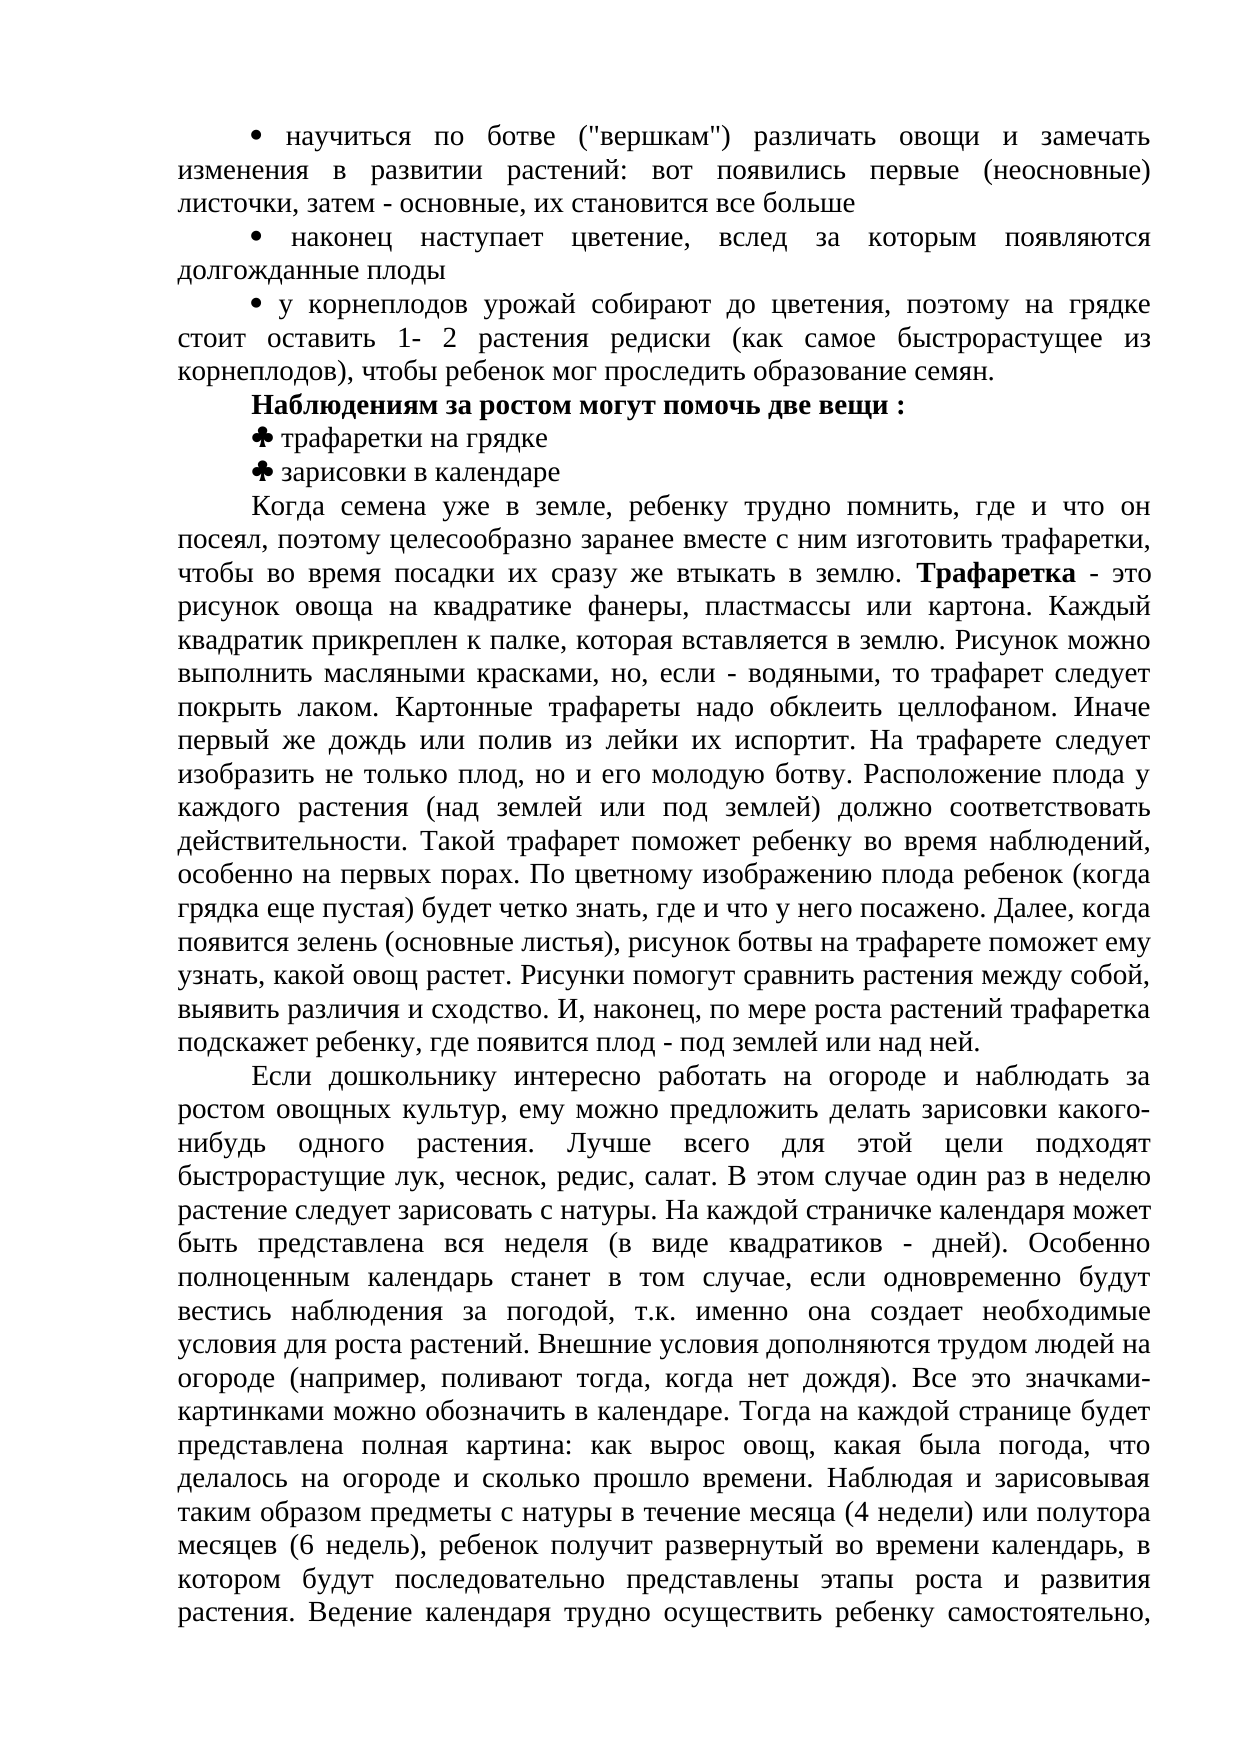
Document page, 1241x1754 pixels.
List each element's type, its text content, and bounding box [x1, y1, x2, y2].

text у корнеплодов урожай собирают до цветения, поэтому на грядке стоит оставить 1- 2 растения редиски (как самое быстрорастущее из корнеплодов), чтобы ребенок мог проследить образование семян. [177, 286, 1152, 387]
text зарисовки в календаре [177, 454, 1152, 488]
text трафаретки на грядке [177, 420, 1152, 454]
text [177, 1058, 1152, 1628]
text Наблюдениям за ростом могут помочь две вещи : [177, 387, 1152, 420]
text наконец наступает цветение, вслед за которым появляются долгожданные плоды [177, 219, 1152, 286]
text научиться по ботве ("вершкам") различать овощи и замечать изменения в развитии растений: вот появились первые (неосновные) листочки, затем - основные, их становится все больше [177, 118, 1152, 219]
text Когда семена уже в земле, ребенку трудно помнить, где и что он посеял, поэтому целесообразно заранее вместе с ним изготовить трафаретки, чтобы во время посадки их сразу же втыкать в землю. Трафаретка - это рисунок овоща на квадратике фанеры, пластмассы или картона. Каждый квадратик прикреплен к палке, которая вставляется в землю. Рисунок можно выполнить масляными красками, но, если - водяными, то трафарет следует покрыть лаком. Картонные трафареты надо обклеить целлофаном. Иначе первый же дождь или полив из лейки их испортит. На трафарете следует изобразить не только плод, но и его молодую ботву. Расположение плода у каждого растения (над землей или под землей) должно соответствовать действительности. Такой трафарет поможет ребенку во время наблюдений, особенно на первых порах. По цветному изображению плода ребенок (когда грядка еще пустая) будет четко знать, где и что у него посажено. Далее, когда появится зелень (основные листья), рисунок ботвы на трафарете поможет ему узнать, какой овощ растет. Рисунки помогут сравнить растения между собой, выявить различия и сходство. И, наконец, по мере роста растений трафаретка подскажет ребенку, где появится плод - под землей или над ней. [177, 488, 1152, 1058]
